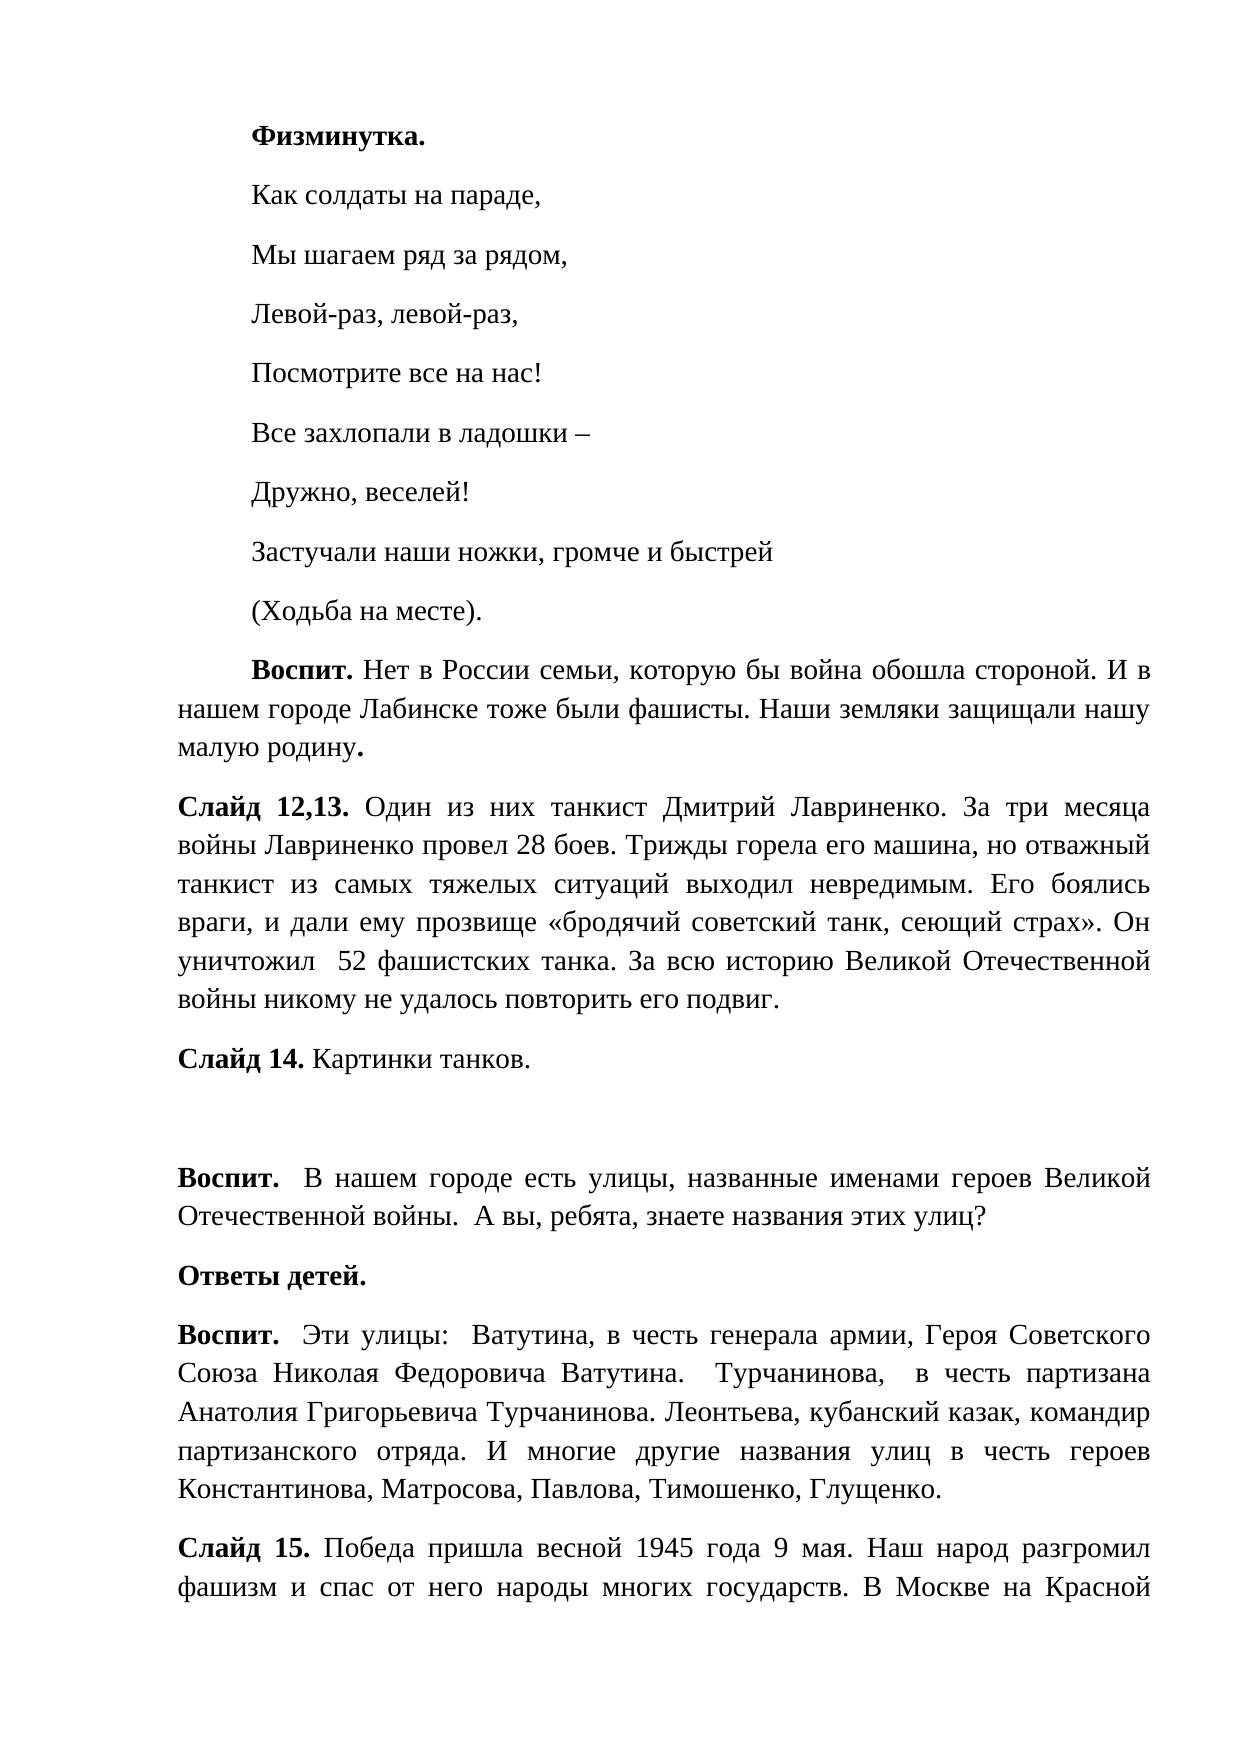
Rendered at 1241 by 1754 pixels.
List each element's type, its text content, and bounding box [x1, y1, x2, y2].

text Воспит. Эти улицы: Ватутина, в честь генерала армии, Героя Советского Союза Николая Федоровича Ватутина. Турчанинова, в честь партизана Анатолия Григорьевича Турчанинова. Леонтьева, кубанский казак, командир партизанского отряда. И многие другие названия улиц в честь героев Константинова, Матросова, Павлова, Тимошенко, Глущенко. [177, 1317, 1152, 1505]
text Застучали наши ножки, громче и быстрей [177, 534, 1152, 567]
text Посмотрите все на нас! [177, 356, 1152, 389]
text Мы шагаем ряд за рядом, [177, 237, 1152, 270]
text Слайд 14. Картинки танков. [177, 1041, 1152, 1074]
text Слайд 12,13. Один из них танкист Дмитрий Лавриненко. За три месяца войны Лавриненко провел 28 боев. Трижды горела его машина, но отважный танкист из самых тяжелых ситуаций выходил невредимым. Его боялись враги, и дали ему прозвище «бродячий советский танк, сеющий страх». Он уничтожил 52 фашистских танка. За всю историю Великой Отечественной войны никому не удалось повторить его подвиг. [177, 789, 1152, 1015]
text Дружно, веселей! [177, 474, 1152, 508]
text (Ходьба на месте). [177, 593, 1152, 627]
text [177, 1531, 1152, 1603]
text Воспит. В нашем городе есть улицы, названные именами героев Великой Отечественной войны. А вы, ребята, знаете названия этих улиц? [177, 1160, 1152, 1232]
text Левой-раз, левой-раз, [177, 296, 1152, 330]
text Воспит. Нет в России семьи, которую бы война обошла стороной. И в нашем городе Лабинске тоже были фашисты. Наши земляки защищали нашу малую родину. [177, 652, 1152, 763]
text Все захлопали в ладошки – [177, 415, 1152, 448]
text Физминутка. [177, 118, 1152, 152]
text Ответы детей. [177, 1258, 1152, 1291]
text Как солдаты на параде, [177, 177, 1152, 211]
